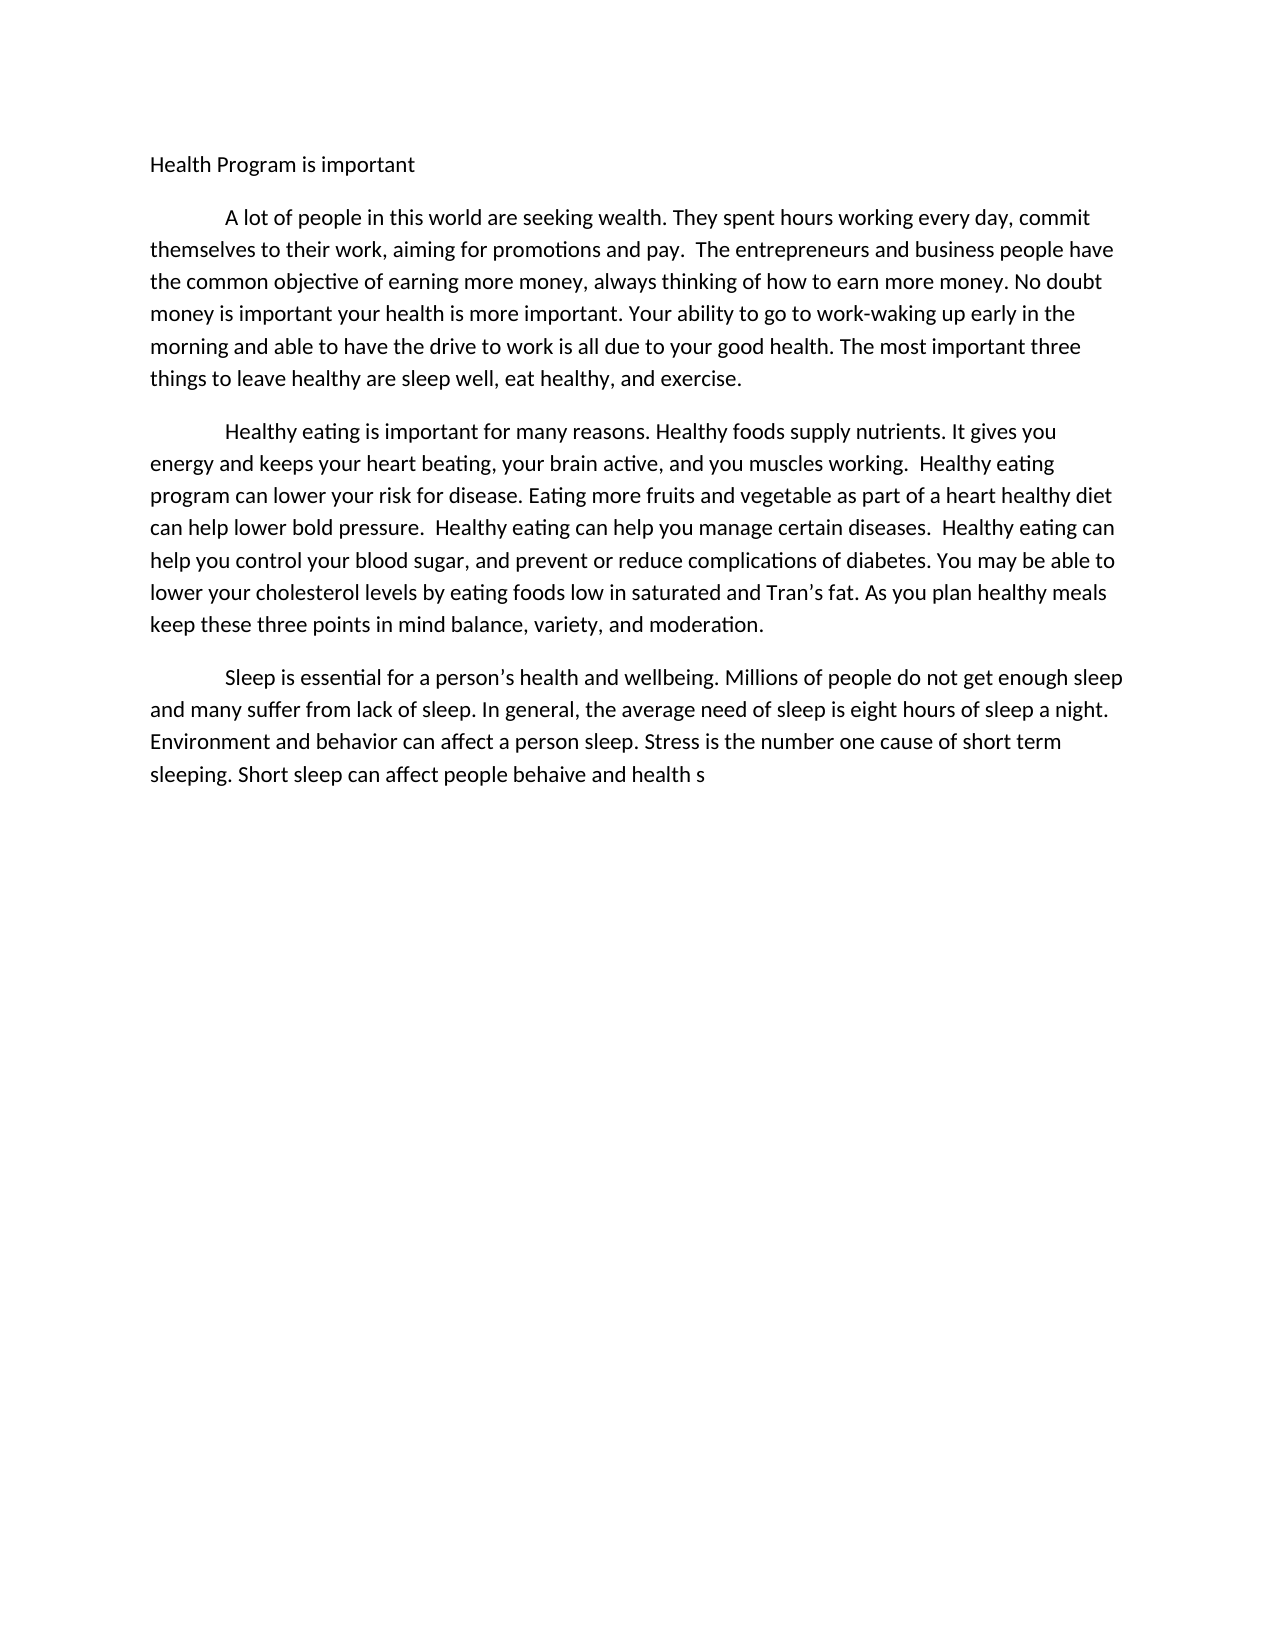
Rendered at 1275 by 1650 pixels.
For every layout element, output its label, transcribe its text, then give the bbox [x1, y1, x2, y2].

text A lot of people in this world are seeking wealth. They spent hours working every day, commit themselves to their work, aiming for promotions and pay. The entrepreneurs and business people have the common objective of earning more money, always thinking of how to earn more money. No doubt money is important your health is more important. Your ability to go to work-waking up early in the morning and able to have the drive to work is all due to your good health. The most important three things to leave healthy are sleep well, eat healthy, and exercise. [150, 203, 1125, 392]
text Sleep is essential for a person’s health and wellbeing. Millions of people do not get enough sleep and many suffer from lack of sleep. In general, the average need of sleep is eight hours of sleep a night. Environment and behavior can affect a person sleep. Stress is the number one cause of short term sleeping. Short sleep can affect people behaive and health s [150, 663, 1125, 788]
text Health Program is important [150, 150, 1125, 178]
text Healthy eating is important for many reasons. Healthy foods supply nutrients. It gives you energy and keeps your heart beating, your brain active, and you muscles working. Healthy eating program can lower your risk for disease. Eating more fruits and vegetable as part of a heart healthy diet can help lower bold pressure. Healthy eating can help you manage certain diseases. Healthy eating can help you control your blood sugar, and prevent or reduce complications of diabetes. You may be able to lower your cholesterol levels by eating foods low in saturated and Tran’s fat. As you plan healthy meals keep these three points in mind balance, variety, and moderation. [150, 417, 1125, 638]
